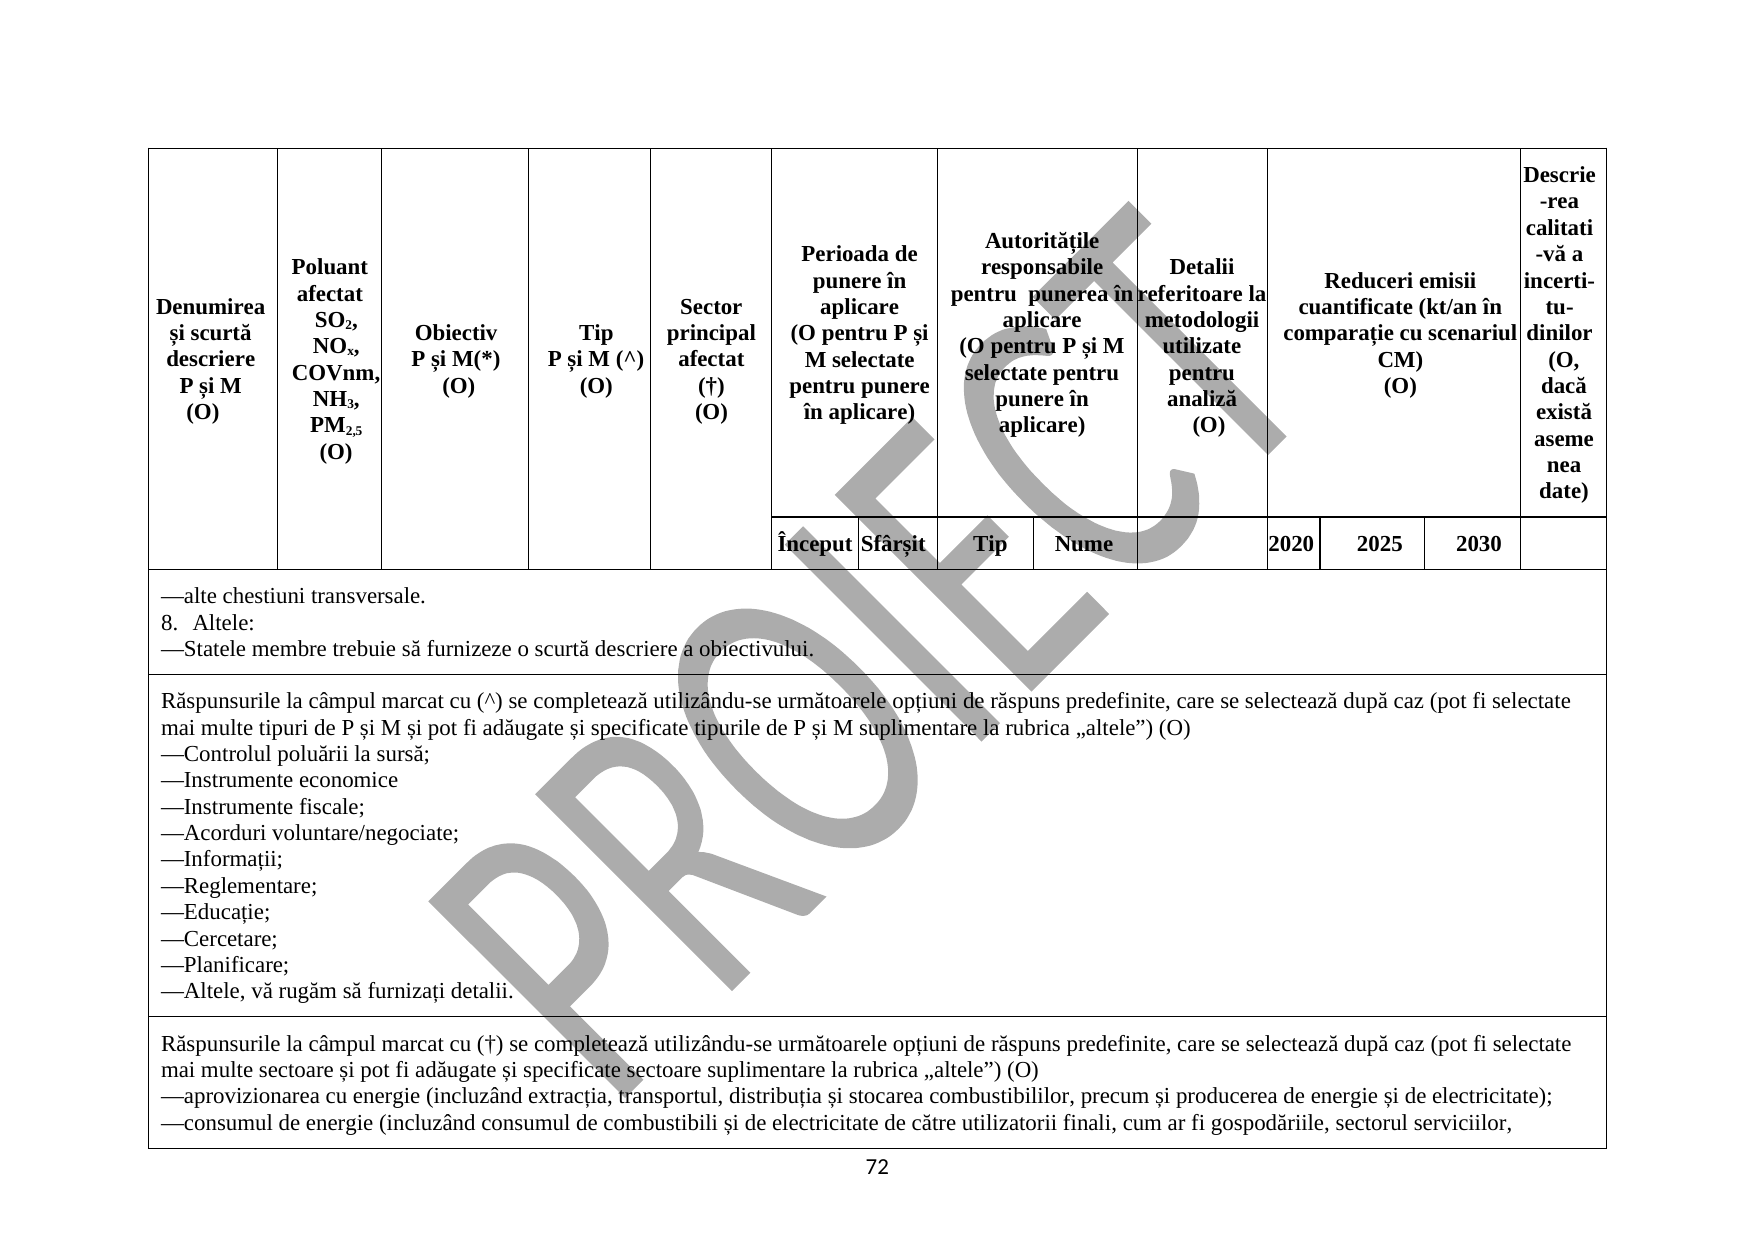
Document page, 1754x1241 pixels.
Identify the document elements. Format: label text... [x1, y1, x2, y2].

table_cell Sfârșit [859, 518, 937, 569]
table_header Reduceri emisii cuantificate (kt/an în comparație cu scenariul CM) (O) [1268, 149, 1520, 516]
table_cell Răspunsurile la câmpul marcat cu (^) se completează utilizându-se următoarele opțiuni de răspuns predefinite, care se selectează după caz (pot fi selectate mai multe tipuri de P și M și pot fi adăugate și specificate tipurile de P și M suplimentare la rubrica „altele”) (O) —Controlul poluării la sursă; —Instrumente economice —Instrumente fiscale; —Acorduri voluntare/negociate; —Informații; —Reglementare; —Educație; —Cercetare; —Planificare; —Altele, vă rugăm să furnizați detalii. [149, 675, 1606, 1016]
table_cell 2030 [1425, 518, 1520, 569]
table_header Autoritățile responsabile pentru punerea în aplicare (O pentru P și M selectate pentru punere în aplicare) [938, 149, 1137, 516]
table_header Detalii referitoare la metodologii utilizate pentru analiză (O) [1138, 149, 1267, 516]
table_header Obiectiv P și M(*) (O) [382, 149, 528, 569]
table_header Descrie-rea calitati-vă a incerti-tu-dinilor (O, dacă există asemenea date) [1521, 149, 1606, 516]
table_cell [1138, 518, 1267, 569]
table_header Perioada de punere în aplicare (O pentru P și M selectate pentru punere în aplicare) [772, 149, 937, 516]
table_cell Răspunsurile la câmpul marcat cu (†) se completează utilizându-se următoarele opțiuni de răspuns predefinite, care se selectează după caz (pot fi selectate mai multe sectoare și pot fi adăugate și specificate sectoare suplimentare la rubrica „altele”) (O) —aprovizionarea cu energie (incluzând extracția, transportul, distribuția și stocarea combustibililor, precum și producerea de energie și de electricitate); —consumul de energie (incluzând consumul de combustibili și de electricitate de către utilizatorii finali, cum ar fi gospodăriile, sectorul serviciilor, industrial și agricultura); —transporturile; —procesele industriale (incluzând activitățile industriale de transformare a materialelor prin procedee chimice sau fizice, ceea ce generează emisii de gaze cu efect de seră, utilizarea gazelor cu efect de seră în produse și utilizările neenergetice ale combustibililor fosili); —agricultura; —gestionarea deșeurilor/deșeuri; —chestiuni transversale; —alte sectoare; vă rugăm să furnizați detalii. [149, 1017, 1606, 1148]
table_cell Început [772, 518, 858, 569]
table_cell Nume [1034, 518, 1137, 569]
table_header Sector principal afectat (†) (O) [651, 149, 771, 569]
table_header Tip P și M (^) (O) [529, 149, 650, 569]
table_cell 2025 [1321, 518, 1424, 569]
table_cell Tip [938, 518, 1033, 569]
table_header Denumirea și scurtă descriere P și M (O) [149, 149, 277, 569]
table_cell 2020 [1268, 518, 1319, 569]
table_header Poluant afectat SO2, NOx, COVnm, NH3, PM2,5 (O) [278, 149, 381, 569]
table_cell [1521, 518, 1606, 569]
